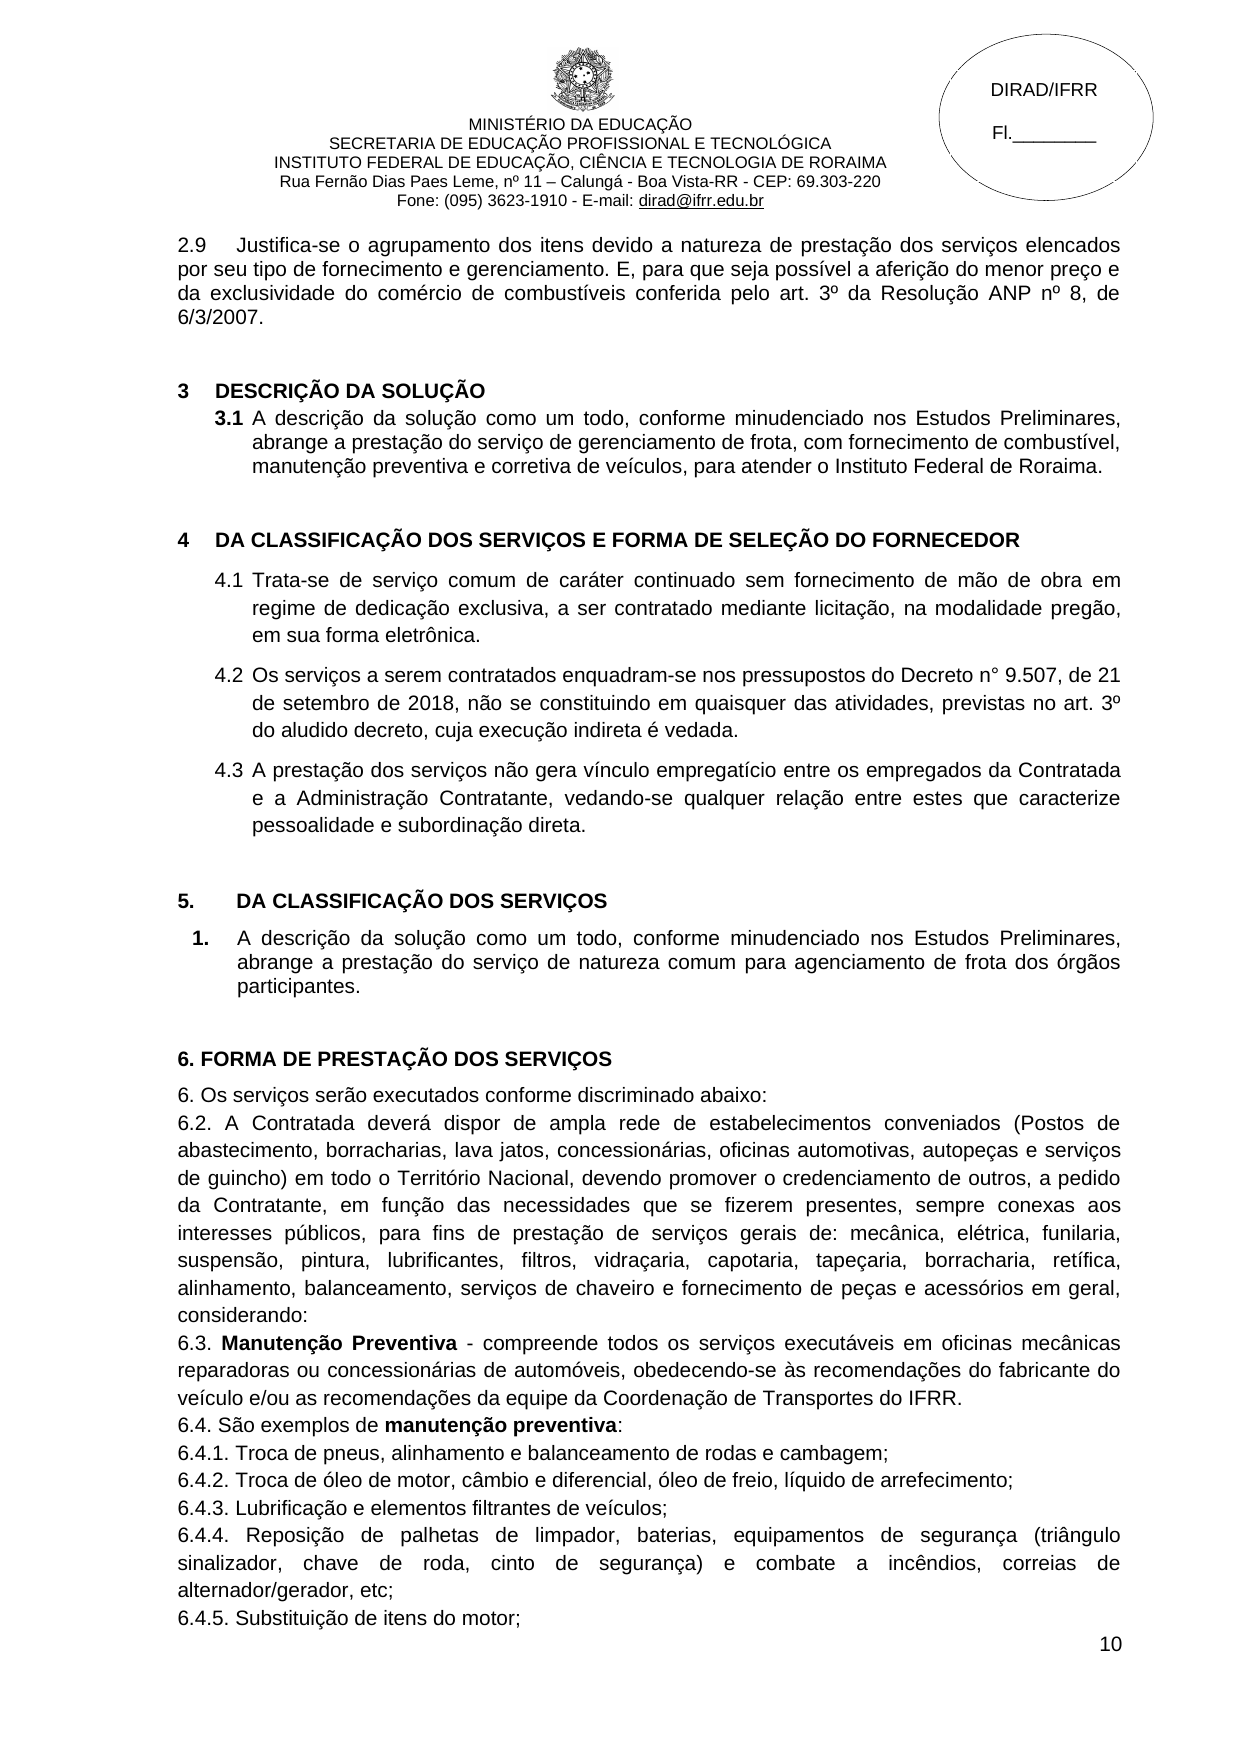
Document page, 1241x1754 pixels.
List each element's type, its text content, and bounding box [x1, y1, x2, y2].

list A prestação dos serviços não gera vínculo empregatício entre os empregados da Contratada e a Administração Contratante, vedando-se qualquer relação entre estes que caracterize pessoalidade e subordinação direta. [214, 758, 1122, 837]
text 6. Os serviços serão executados conforme discriminado abaixo: [177, 1083, 1122, 1107]
picture [547, 47, 619, 115]
text 6.4.2. Troca de óleo de motor, câmbio e diferencial, óleo de freio, líquido de arrefecimento; [177, 1468, 1122, 1492]
text 6.4.4. Reposição de palhetas de limpador, baterias, equipamentos de segurança (triângulo sinalizador, chave de roda, cinto de segurança) e combate a incêndios, correias de alternador/gerador, etc; [177, 1523, 1122, 1602]
list DESCRIÇÃO DA SOLUÇÃO [177, 378, 1122, 402]
list DA CLASSIFICAÇÃO DOS SERVIÇOS E FORMA DE SELEÇÃO DO FORNECEDOR [177, 528, 1122, 552]
text 6.4.3. Lubrificação e elementos filtrantes de veículos; [177, 1496, 1122, 1519]
list DA CLASSIFICAÇÃO DOS SERVIÇOS [177, 889, 1122, 913]
text 6.4.5. Substituição de itens do motor; [177, 1606, 1122, 1629]
list A descrição da solução como um todo, conforme minudenciado nos Estudos Preliminares, abrange a prestação do serviço de natureza comum para agenciamento de frota dos órgãos participantes. [192, 926, 1122, 998]
text 6.3. Manutenção Preventiva - compreende todos os serviços executáveis em oficinas mecânicas reparadoras ou concessionárias de automóveis, obedecendo-se às recomendações do fabricante do veículo e/ou as recomendações da equipe da Coordenação de Transportes do IFRR. [177, 1331, 1122, 1409]
text 6.2. A Contratada deverá dispor de ampla rede de estabelecimentos conveniados (Postos de abastecimento, borracharias, lava jatos, concessionárias, oficinas automotivas, autopeças e serviços de guincho) em todo o Território Nacional, devendo promover o credenciamento de outros, a pedido da Contratante, em função das necessidades que se fizerem presentes, sempre conexas aos interesses públicos, para fins de prestação de serviços gerais de: mecânica, elétrica, funilaria, suspensão, pintura, lubrificantes, filtros, vidraçaria, capotaria, tapeçaria, borracharia, retífica, alinhamento, balanceamento, serviços de chaveiro e fornecimento de peças e acessórios em geral, considerando: [177, 1111, 1122, 1327]
text 6.4.1. Troca de pneus, alinhamento e balanceamento de rodas e cambagem; [177, 1441, 1122, 1464]
list Trata-se de serviço comum de caráter continuado sem fornecimento de mão de obra em regime de dedicação exclusiva, a ser contratado mediante licitação, na modalidade pregão, em sua forma eletrônica. [214, 568, 1122, 647]
list Justifica-se o agrupamento dos itens devido a natureza de prestação dos serviços elencados por seu tipo de fornecimento e gerenciamento. E, para que seja possível a aferição do menor preço e da exclusividade do comércio de combustíveis conferida pelo art. 3º da Resolução ANP nº 8, de 6/3/2007. [177, 233, 1122, 328]
list A descrição da solução como um todo, conforme minudenciado nos Estudos Preliminares, abrange a prestação do serviço de gerenciamento de frota, com fornecimento de combustível, manutenção preventiva e corretiva de veículos, para atender o Instituto Federal de Roraima. [214, 406, 1122, 478]
list 6. FORMA DE PRESTAÇÃO DOS SERVIÇOS [177, 1047, 1122, 1071]
text 6.4. São exemplos de manutenção preventiva: [177, 1413, 1122, 1437]
list Os serviços a serem contratados enquadram-se nos pressupostos do Decreto n° 9.507, de 21 de setembro de 2018, não se constituindo em quaisquer das atividades, previstas no art. 3º do aludido decreto, cuja execução indireta é vedada. [214, 663, 1122, 742]
